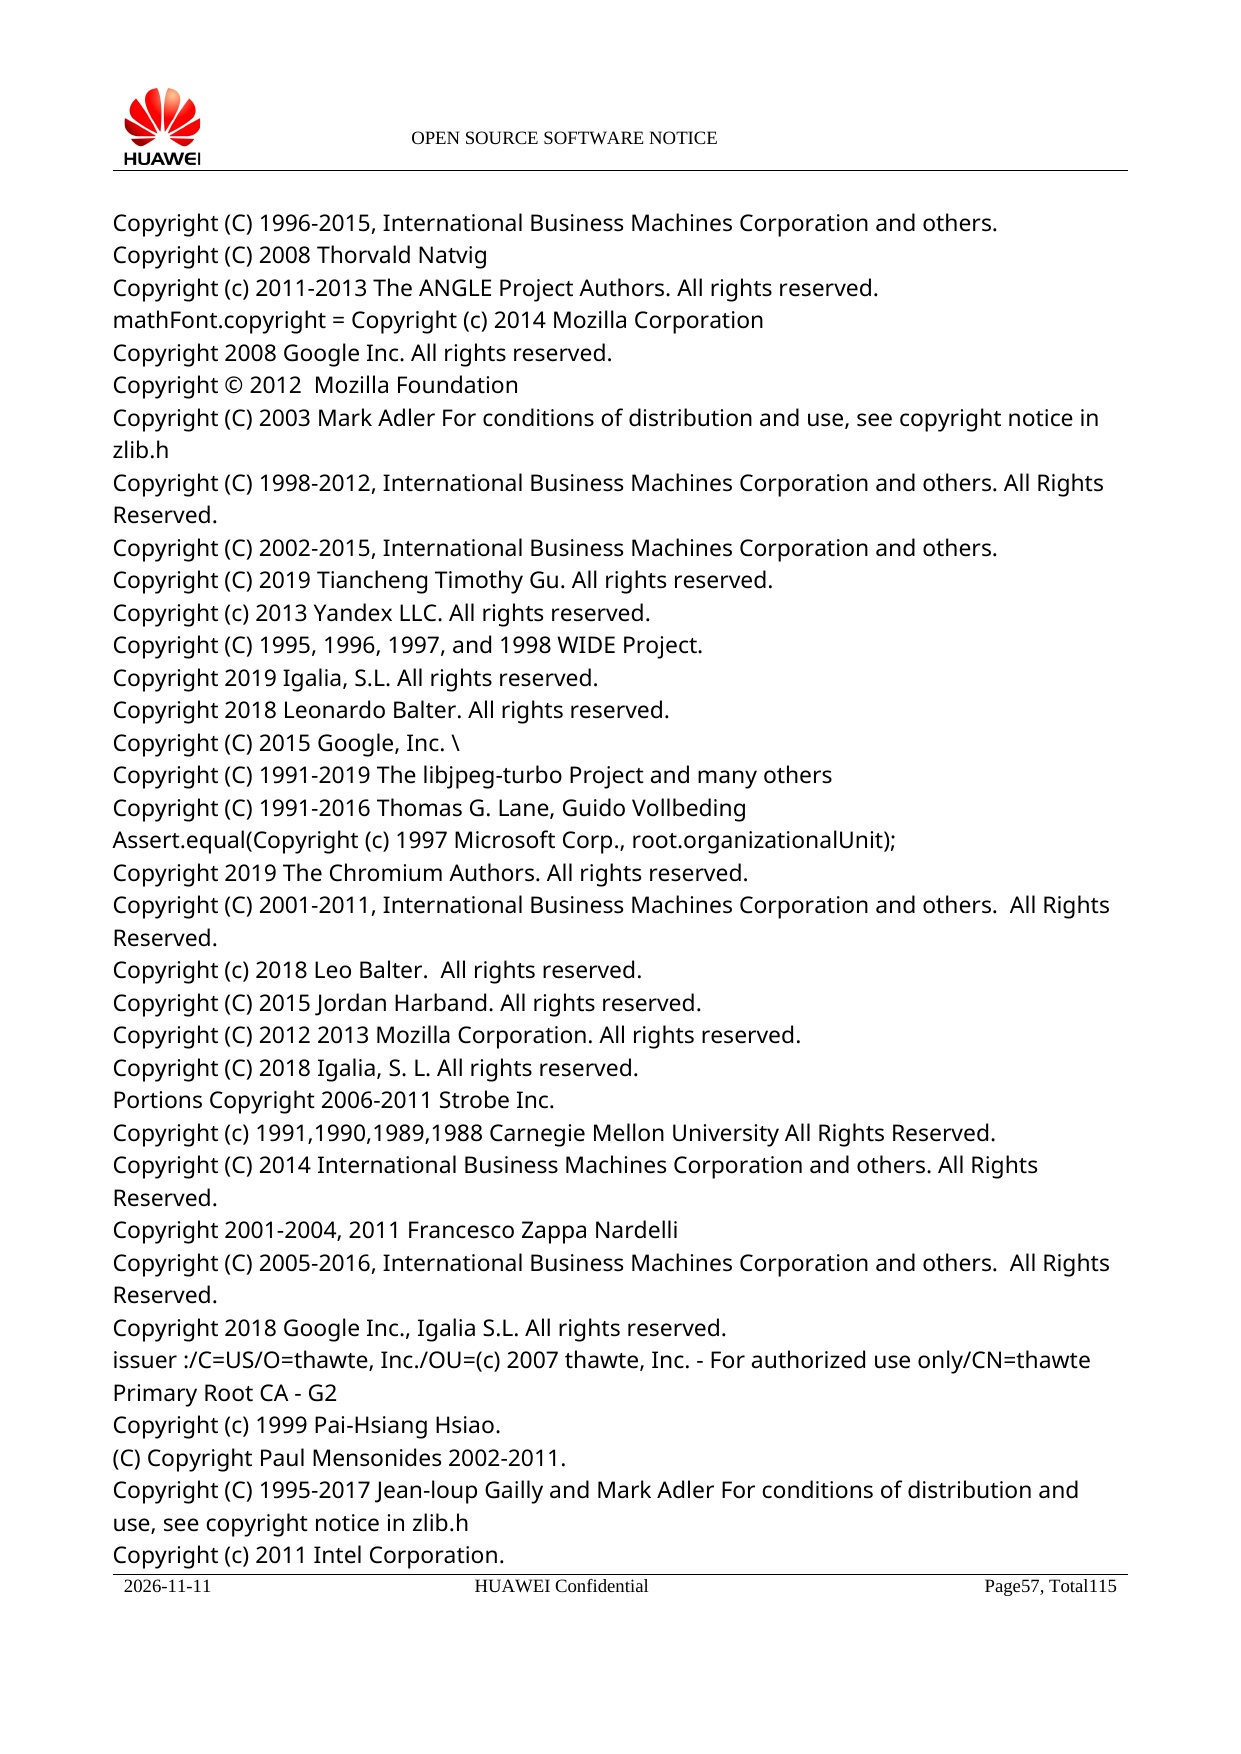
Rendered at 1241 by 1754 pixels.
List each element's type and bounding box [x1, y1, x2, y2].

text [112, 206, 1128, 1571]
picture [124, 88, 201, 165]
